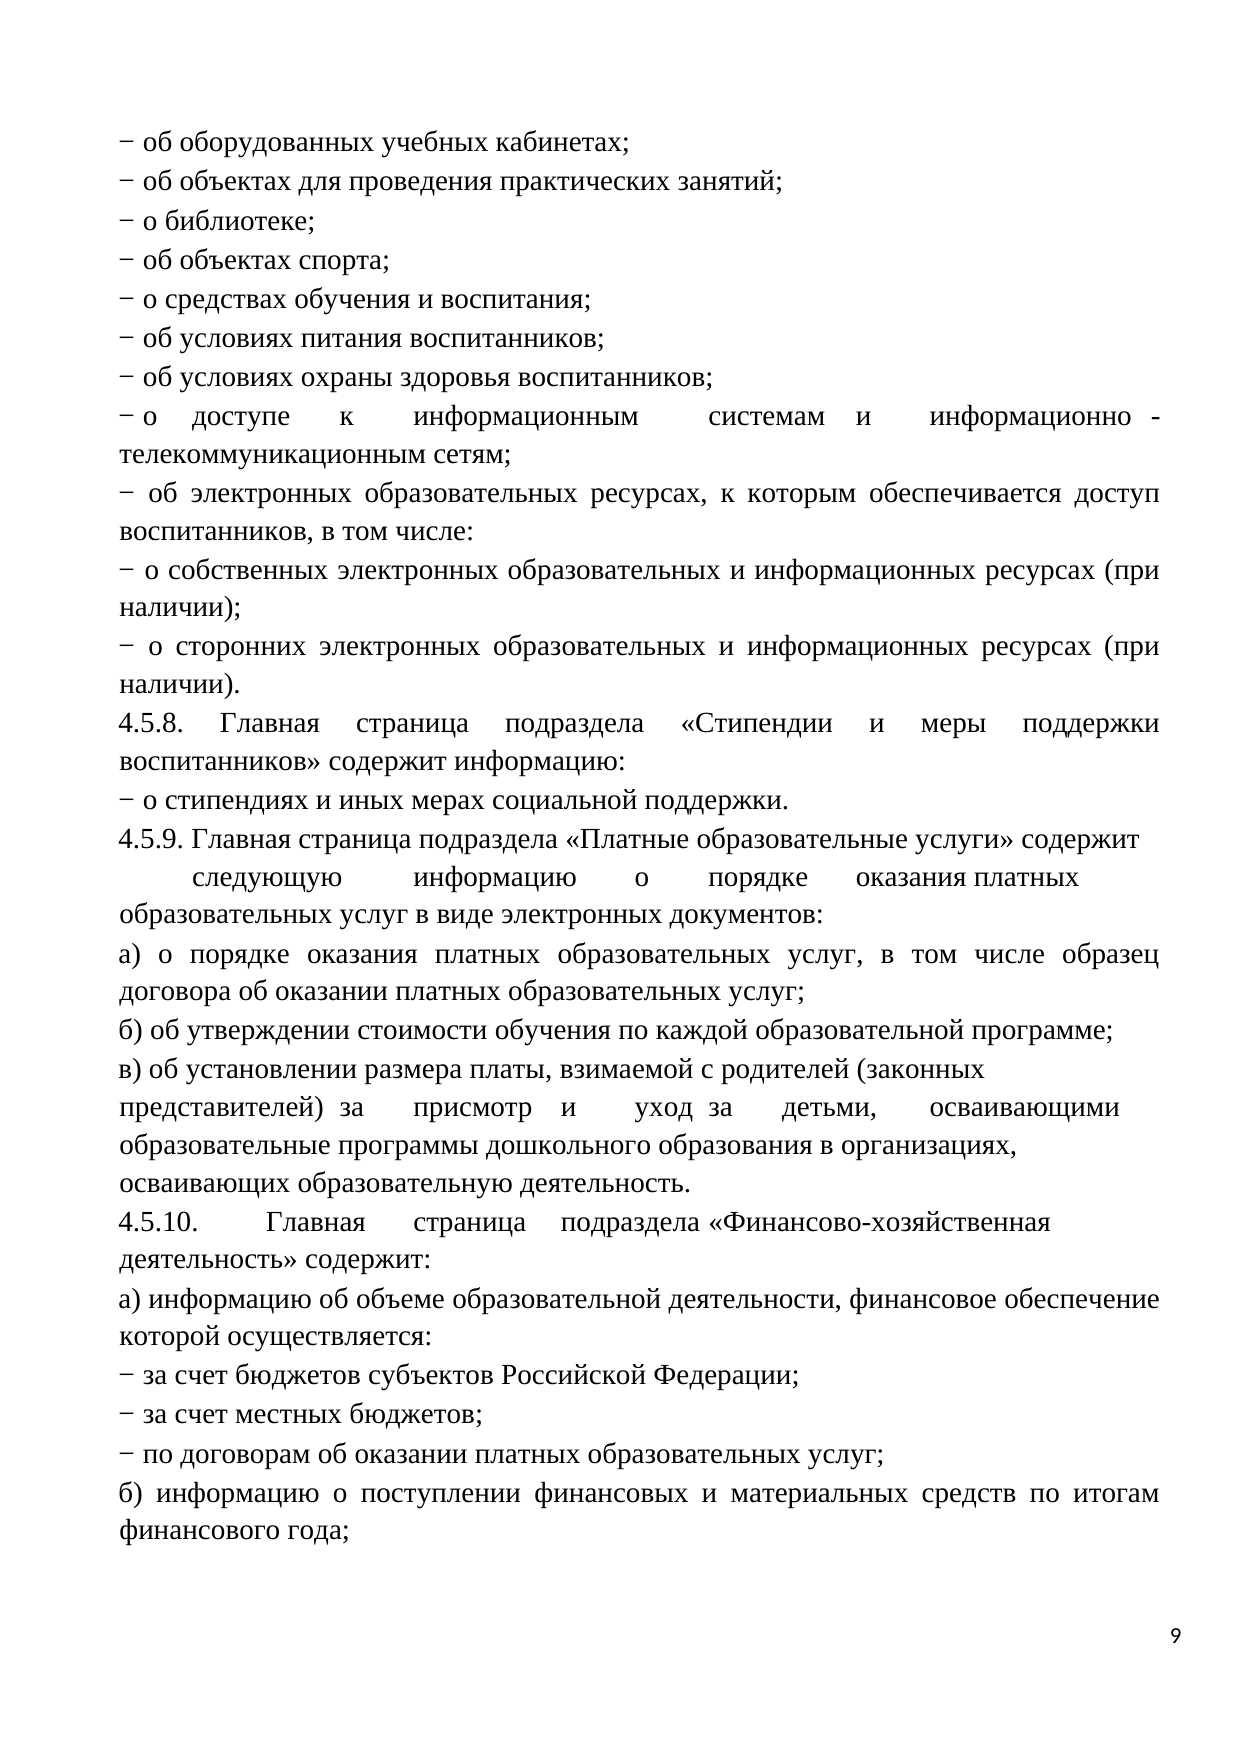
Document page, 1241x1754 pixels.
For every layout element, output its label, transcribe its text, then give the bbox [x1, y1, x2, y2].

text − о средствах обучения и воспитания; [118, 281, 1160, 314]
text 4.5.10. Главная страница подраздела «Финансово-хозяйственная деятельность» содержит: [118, 1204, 1160, 1275]
text в) об установлении размера платы, взимаемой с родителей (законных представителей) за присмотр и уход за детьми, осваивающими образовательные программы дошкольного образования в организациях, осваивающих образовательную деятельность. [118, 1052, 1181, 1198]
text − об условиях охраны здоровья воспитанников; [118, 359, 1160, 393]
text − об объектах для проведения практических занятий; [118, 163, 1160, 197]
text − о библиотеке; [118, 203, 1160, 236]
text − о сторонних электронных образовательных и информационных ресурсах (при наличии). [118, 628, 1160, 699]
text − об условиях питания воспитанников; [118, 320, 1160, 354]
text − об электронных образовательных ресурсах, к которым обеспечивается доступ воспитанников, в том числе: [118, 475, 1160, 546]
text б) об утверждении стоимости обучения по каждой образовательной программе; [118, 1012, 1160, 1046]
text 4.5.8. Главная страница подраздела «Стипендии и меры поддержки воспитанников» содержит информацию: [118, 705, 1160, 776]
text а) о порядке оказания платных образовательных услуг, в том числе образец договора об оказании платных образовательных услуг; [118, 936, 1160, 1007]
text − за счет местных бюджетов; [118, 1397, 1160, 1430]
text − об объектах спорта; [118, 242, 1160, 275]
text − по договорам об оказании платных образовательных услуг; [118, 1436, 1160, 1469]
text 4.5.9. Главная страница подраздела «Платные образовательные услуги» содержит следующую информацию о порядке оказания платных образовательных услуг в виде электронных документов: [118, 821, 1181, 930]
text б) информацию о поступлении финансовых и материальных средств по итогам финансового года; [118, 1475, 1160, 1546]
text − об оборудованных учебных кабинетах; [118, 124, 1160, 158]
text а) информацию об объеме образовательной деятельности, финансовое обеспечение которой осуществляется: [118, 1281, 1160, 1352]
text − о стипендиях и иных мерах социальной поддержки. [118, 782, 1160, 815]
text − о собственных электронных образовательных и информационных ресурсах (при наличии); [118, 552, 1160, 623]
text − о доступе к информационным системам и информационно - телекоммуникационным сетям; [118, 398, 1160, 469]
text − за счет бюджетов субъектов Российской Федерации; [118, 1357, 1160, 1391]
